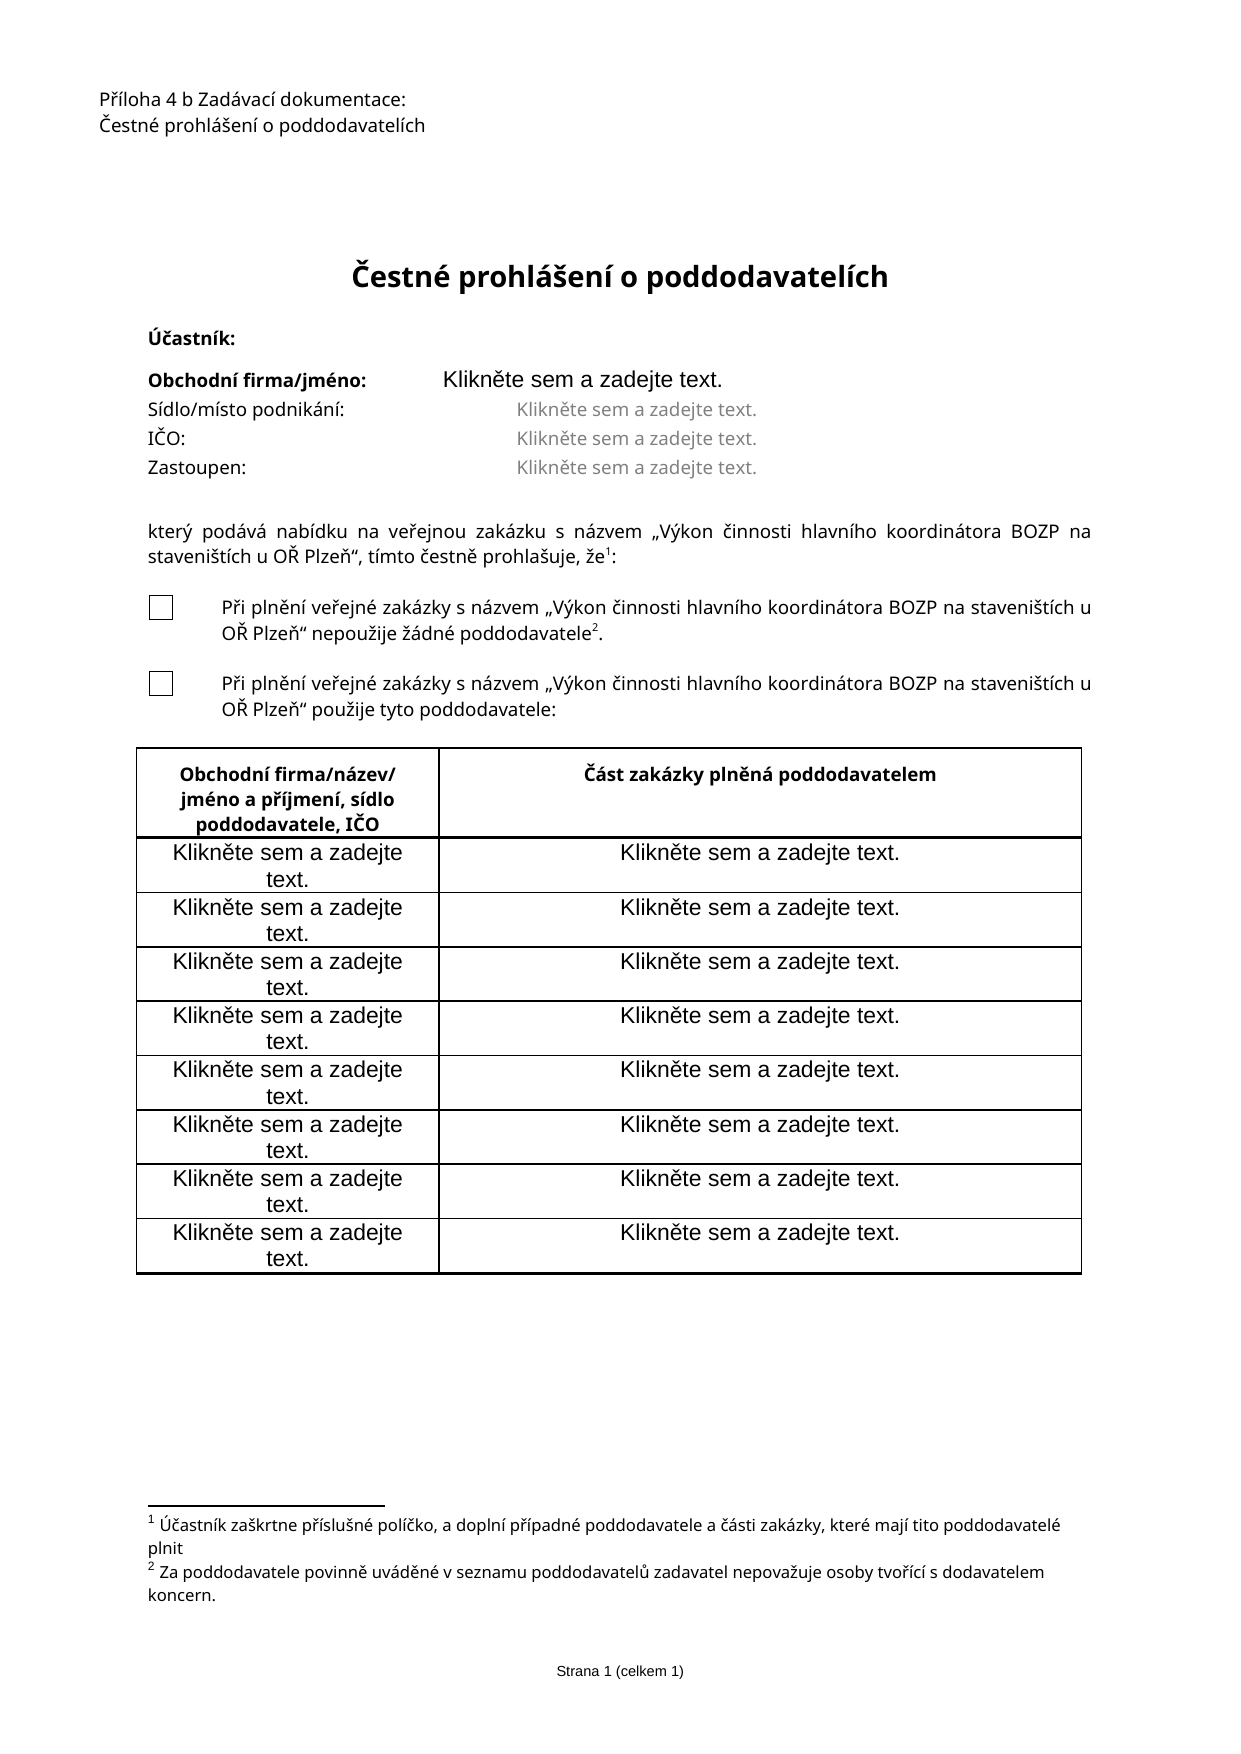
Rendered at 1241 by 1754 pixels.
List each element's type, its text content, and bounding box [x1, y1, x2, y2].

text Při plnění veřejné zakázky s názvem „Výkon činnosti hlavního koordinátora BOZP na staveništích u OŘ Plzeň“ použije tyto poddodavatele: [148, 670, 1093, 721]
text Při plnění veřejné zakázky s názvem „Výkon činnosti hlavního koordinátora BOZP na staveništích u OŘ Plzeň“ nepoužije žádné poddodavatele. [148, 594, 1093, 645]
text který podává nabídku na veřejnou zakázku s názvem „Výkon činnosti hlavního koordinátora BOZP na staveništích u OŘ Plzeň“, tímto čestně prohlašuje, že: [148, 518, 1093, 569]
text IČO: [148, 422, 1093, 451]
text Zastoupen: [148, 451, 1093, 480]
table_header Obchodní firma/název/ jméno a příjmení, sídlo poddodavatele, IČO [137, 749, 438, 836]
text Sídlo/místo podnikání: [148, 393, 1093, 422]
title Čestné prohlášení o poddodavatelích [148, 256, 1093, 296]
table_header Část zakázky plněná poddodavatelem [440, 749, 1081, 836]
text Obchodní firma/jméno: [148, 364, 1093, 393]
text Účastník: [148, 321, 1093, 352]
